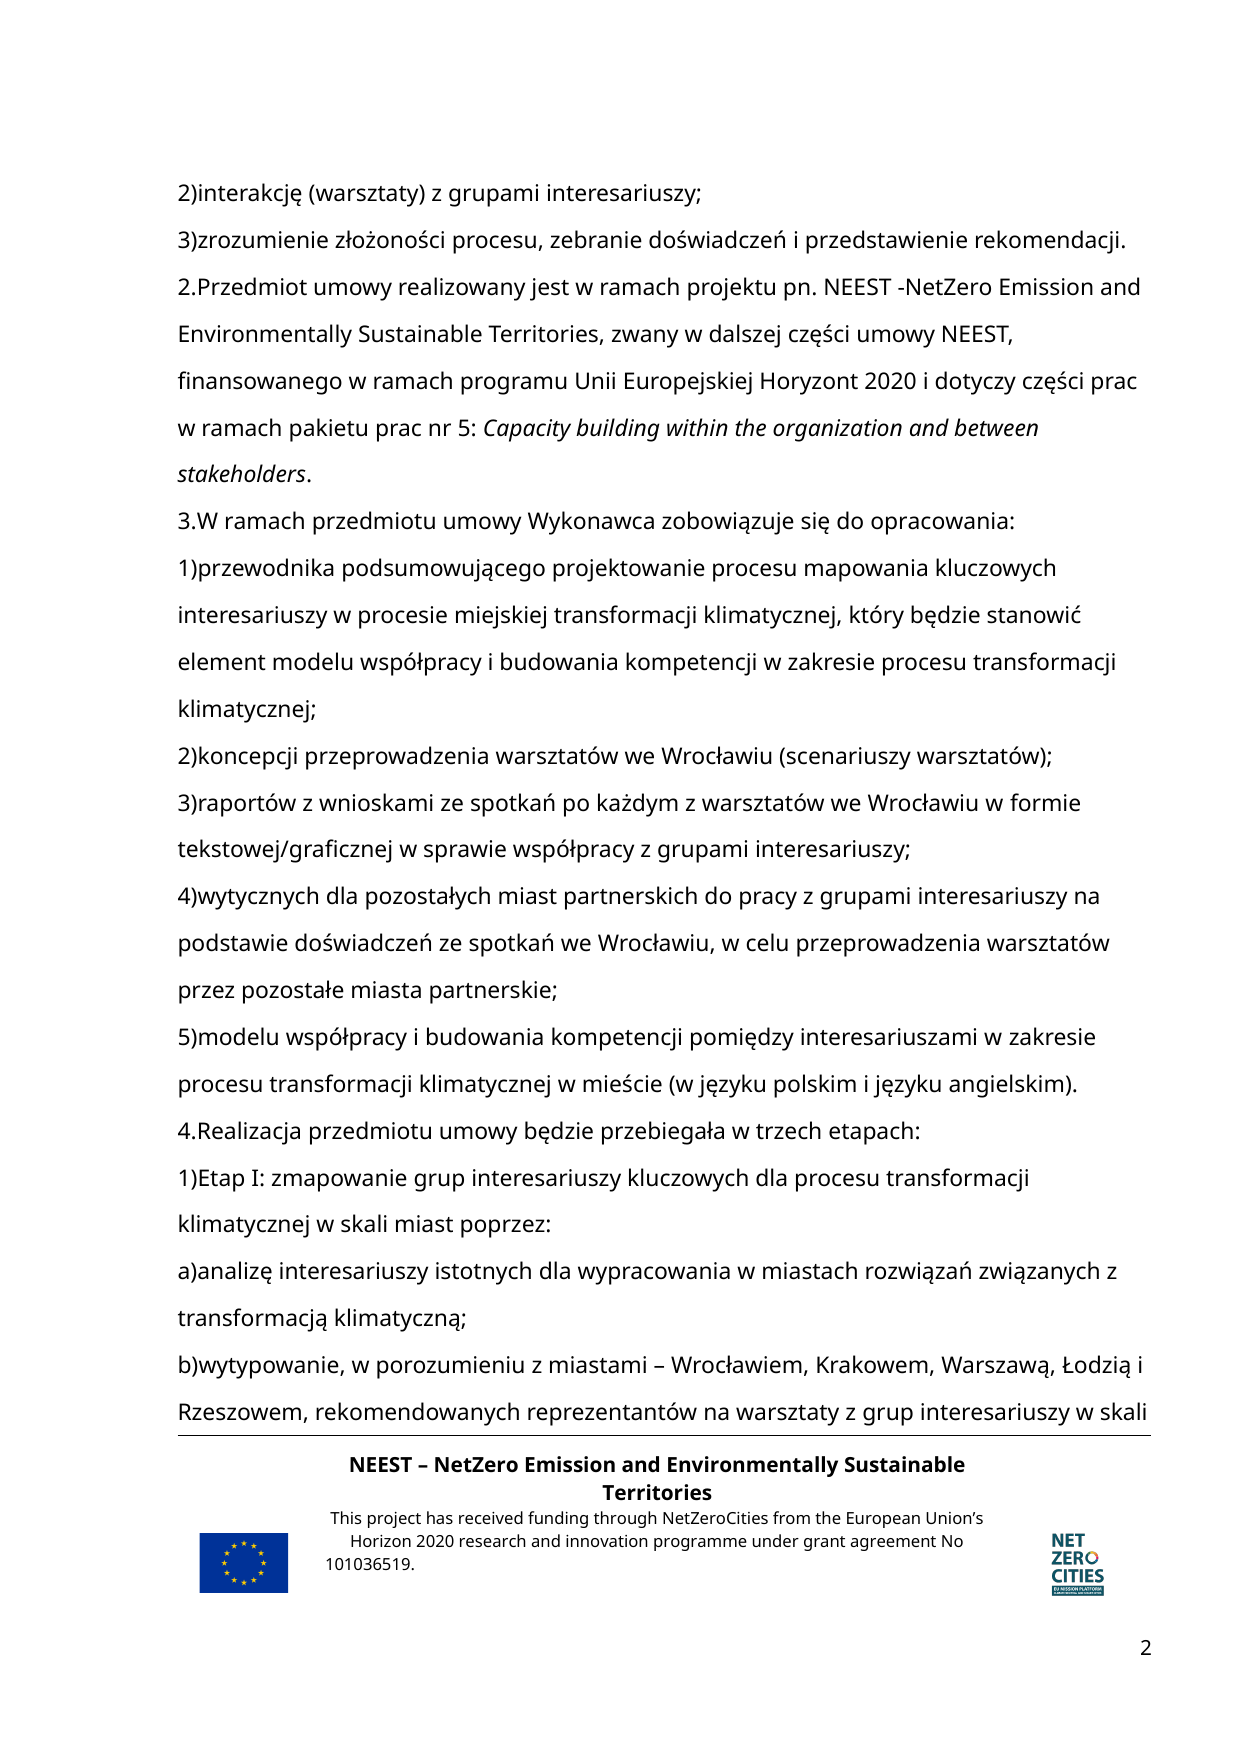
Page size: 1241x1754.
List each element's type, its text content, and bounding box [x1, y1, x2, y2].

picture [199, 1533, 289, 1593]
list wytycznych dla pozostałych miast partnerskich do pracy z grupami interesariuszy na podstawie doświadczeń ze spotkań we Wrocławiu, w celu przeprowadzenia warsztatów przez pozostałe miasta partnerskie; [177, 880, 1152, 1005]
list zrozumienie złożoności procesu, zebranie doświadczeń i przedstawienie rekomendacji. [177, 224, 1152, 255]
list modelu współpracy i budowania kompetencji pomiędzy interesariuszami w zakresie procesu transformacji klimatycznej w mieście (w języku polskim i języku angielskim). [177, 1021, 1152, 1099]
list raportów z wnioskami ze spotkań po każdym z warsztatów we Wrocławiu w formie tekstowej/graficznej w sprawie współpracy z grupami interesariuszy; [177, 787, 1152, 865]
list koncepcji przeprowadzenia warsztatów we Wrocławiu (scenariuszy warsztatów); [177, 740, 1152, 771]
list Etap I: zmapowanie grup interesariuszy kluczowych dla procesu transformacji klimatycznej w skali miast poprzez: [177, 1162, 1152, 1240]
list Realizacja przedmiotu umowy będzie przebiegała w trzech etapach: [177, 1115, 1152, 1146]
list interakcję (warsztaty) z grupami interesariuszy; [177, 177, 1152, 208]
list przewodnika podsumowującego projektowanie procesu mapowania kluczowych interesariuszy w procesie miejskiej transformacji klimatycznej, który będzie stanowić element modelu współpracy i budowania kompetencji w zakresie procesu transformacji klimatycznej; [177, 552, 1152, 724]
list analizę interesariuszy istotnych dla wypracowania w miastach rozwiązań związanych z transformacją klimatyczną; [177, 1255, 1152, 1333]
list Przedmiot umowy realizowany jest w ramach projektu pn. NEEST -NetZero Emission and Environmentally Sustainable Territories, zwany w dalszej części umowy NEEST, finansowanego w ramach programu Unii Europejskiej Horyzont 2020 i dotyczy części prac w ramach pakietu prac nr 5: Capacity building within the organization and between stakeholders. [177, 271, 1152, 490]
picture [1033, 1519, 1122, 1608]
list W ramach przedmiotu umowy Wykonawca zobowiązuje się do opracowania: [177, 505, 1152, 537]
